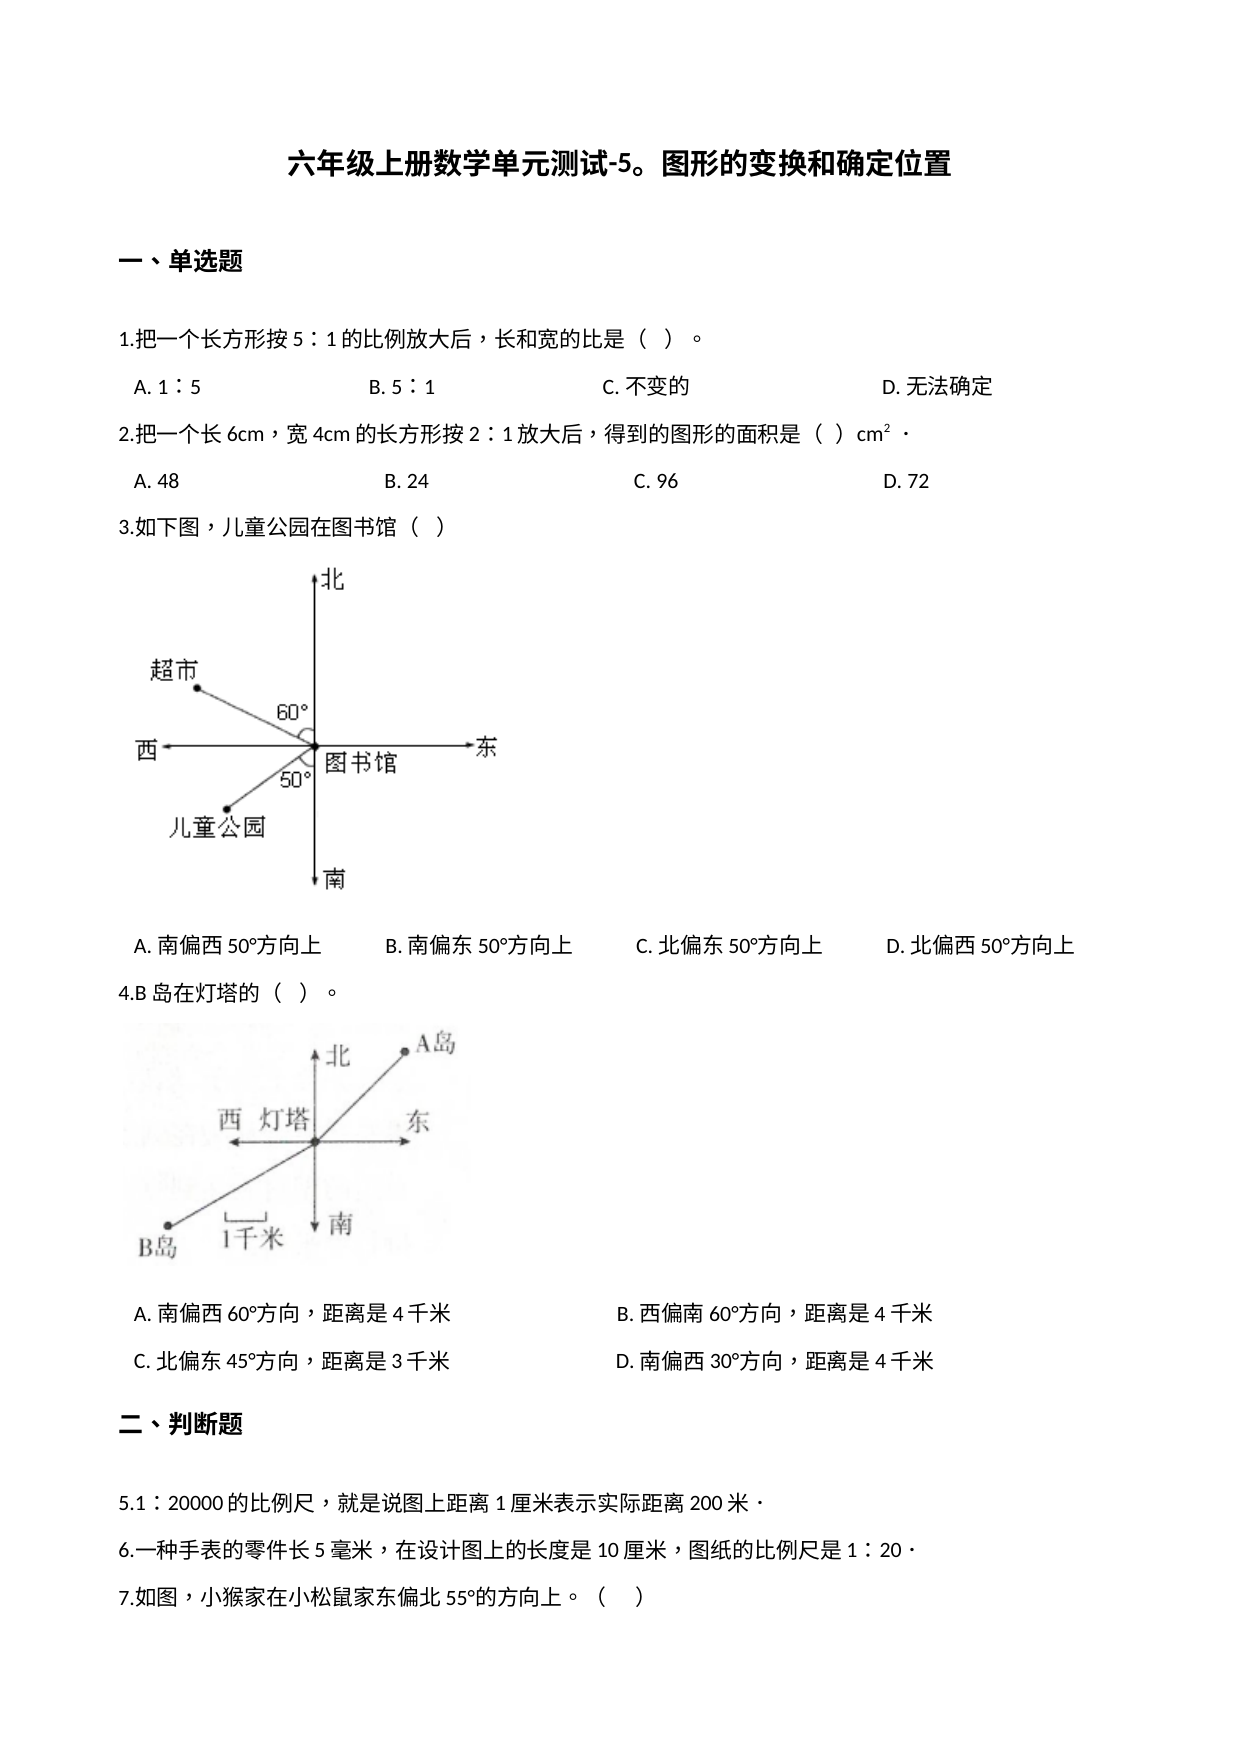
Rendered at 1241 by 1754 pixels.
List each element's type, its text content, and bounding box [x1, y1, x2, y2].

text 1.把一个长方形按5：1的比例放大后，长和宽的比是（ ）。 [118, 323, 1122, 355]
text A. 南偏西50°方向上 B. 南偏东50°方向上 C. 北偏东50°方向上 D. 北偏西50°方向上 [134, 929, 1122, 961]
text 六年级上册数学单元测试-5。图形的变换和确定位置 [118, 129, 1122, 194]
picture [610, 1362, 616, 1370]
text 4.B岛在灯塔的（ ）。 [118, 976, 1122, 1009]
picture [123, 558, 505, 896]
text A. 48 B. 24 C. 96 D. 72 [134, 465, 1122, 497]
text 3.如下图，儿童公园在图书馆（ ） [118, 511, 1122, 543]
text 7.如图，小猴家在小松鼠家东偏北55°的方向上。（ ） [118, 1581, 1122, 1613]
text 5.1：20000的比例尺，就是说图上距离1厘米表示实际距离200米． [118, 1486, 1122, 1519]
text 6.一种手表的零件长5毫米，在设计图上的长度是10厘米，图纸的比例尺是1：20． [118, 1534, 1122, 1566]
picture [123, 1023, 472, 1266]
text 二、判断题 [118, 1392, 1122, 1457]
text 2.把一个长6cm，宽4cm的长方形按2：1放大后，得到的图形的面积是（ ）cm2 ． [118, 417, 1122, 450]
text A. 1：5 B. 5：1 C. 不变的 D. 无法确定 [134, 370, 1122, 402]
text A. 南偏西60°方向，距离是4千米 B. 西偏南60°方向，距离是4千米 [134, 1297, 1122, 1329]
picture [611, 1315, 617, 1322]
text 一、单选题 [118, 228, 1122, 293]
text C. 北偏东45°方向，距离是3千米 D. 南偏西30°方向，距离是4千米 [134, 1344, 1122, 1377]
